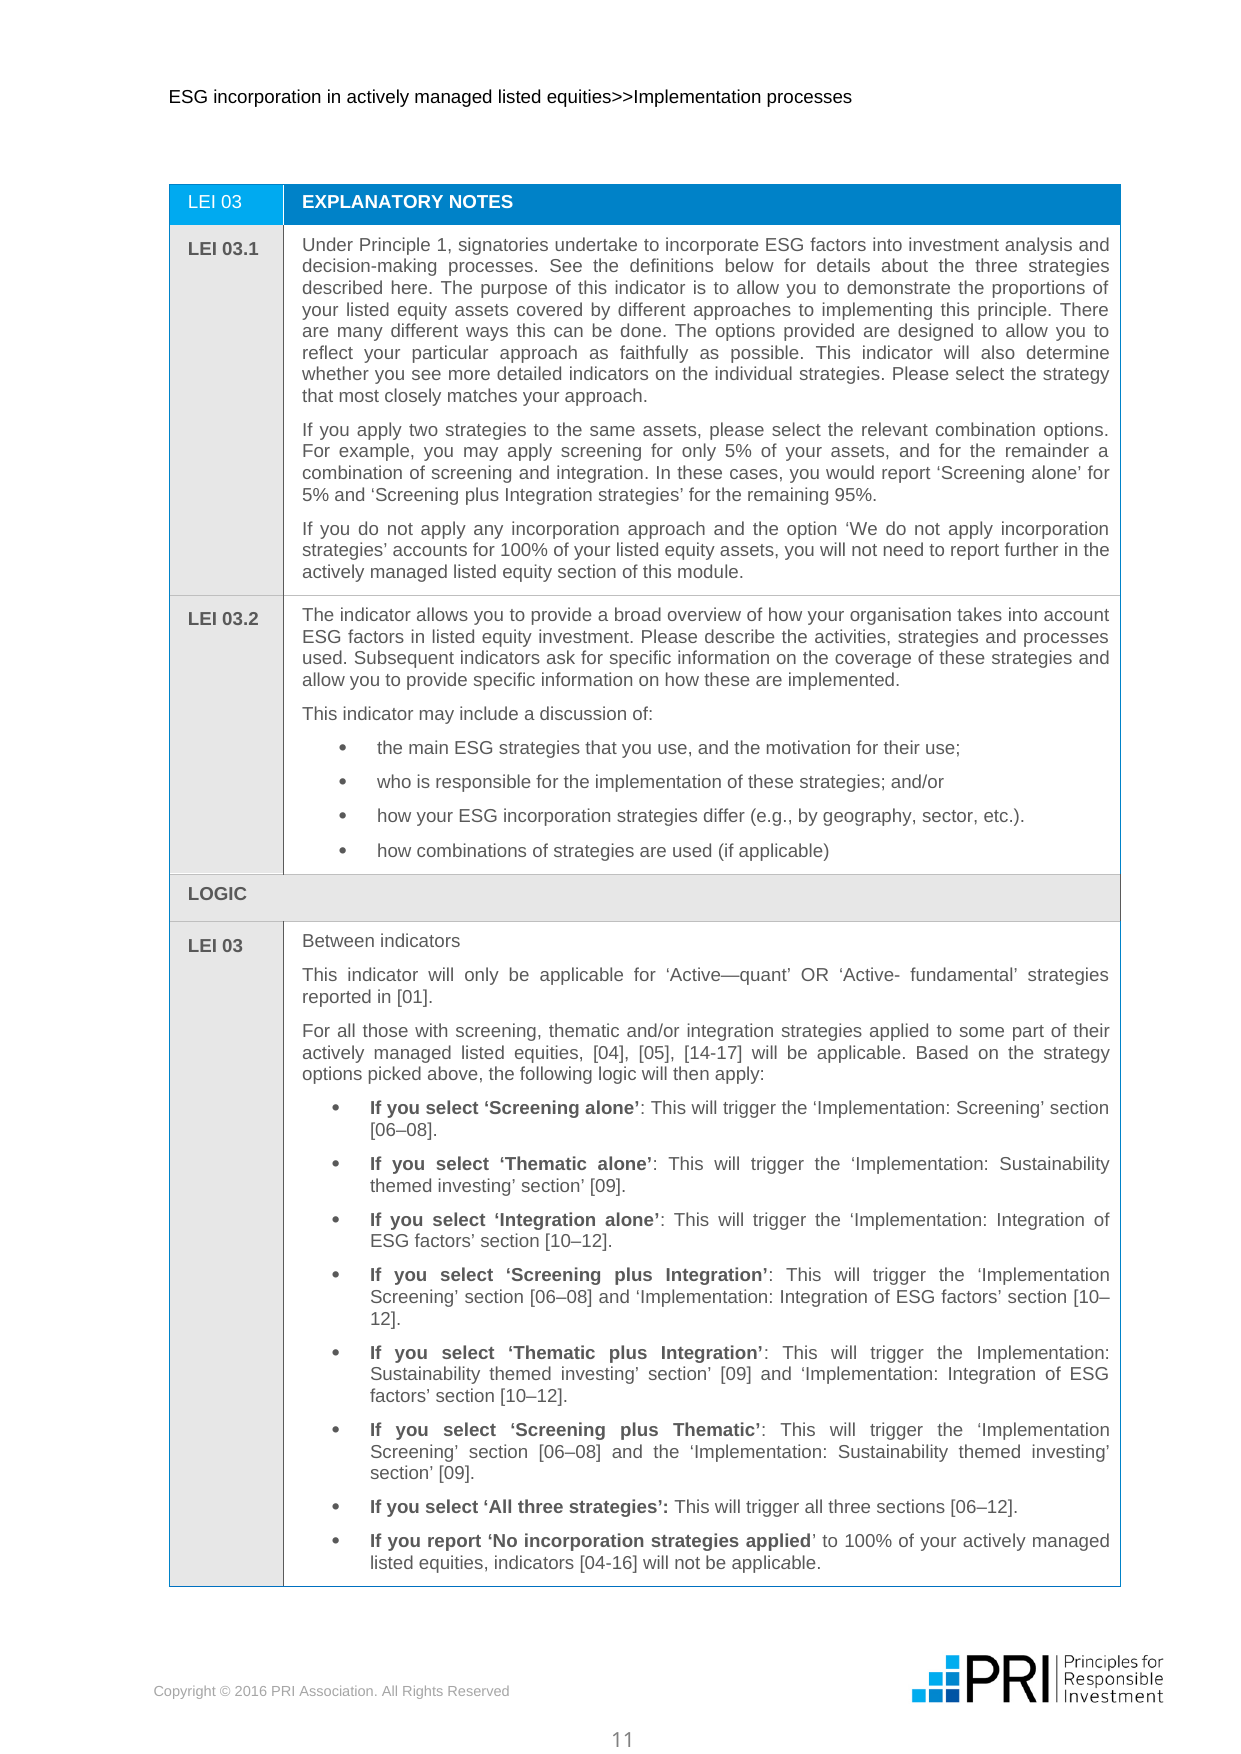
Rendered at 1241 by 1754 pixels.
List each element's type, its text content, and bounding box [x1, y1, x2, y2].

picture [880, 1560, 1240, 1753]
table_header LEI 03 [170, 185, 283, 225]
table_cell LOGIC [170, 875, 1120, 921]
table_cell LEI 03.1 [170, 225, 283, 595]
table_cell LEI 03.2 [170, 596, 283, 873]
table_cell LEI 03 [170, 922, 283, 1586]
table_header EXPLANATORY NOTES [284, 185, 1120, 225]
table_cell Under Principle 1, signatories undertake to incorporate ESG factors into investment analysis and decision-making processes. See the definitions below for details about the three strategies described here. The purpose of this indicator is to allow you to demonstrate the proportions of your listed equity assets covered by different approaches to implementing this principle. There are many different ways this can be done. The options provided are designed to allow you to reflect your particular approach as faithfully as possible. This indicator will also determine whether you see more detailed indicators on the individual strategies. Please select the strategy that most closely matches your approach. If you apply two strategies to the same assets, please select the relevant combination options. For example, you may apply screening for only 5% of your assets, and for the remainder a combination of screening and integration. In these cases, you would report ‘Screening alone’ for 5% and ‘Screening plus Integration strategies’ for the remaining 95%. If you do not apply any incorporation approach and the option ‘We do not apply incorporation strategies’ accounts for 100% of your listed equity assets, you will not need to report further in the actively managed listed equity section of this module. [284, 225, 1120, 595]
table_cell The indicator allows you to provide a broad overview of how your organisation takes into account ESG factors in listed equity investment. Please describe the activities, strategies and processes used. Subsequent indicators ask for specific information on the coverage of these strategies and allow you to provide specific information on how these are implemented. This indicator may include a discussion of: the main ESG strategies that you use, and the motivation for their use; who is responsible for the implementation of these strategies; and/or how your ESG incorporation strategies differ (e.g., by geography, sector, etc.). how combinations of strategies are used (if applicable) [284, 596, 1120, 873]
table_cell Between indicators This indicator will only be applicable for ‘Active—quant’ OR ‘Active- fundamental’ strategies reported in [01]. For all those with screening, thematic and/or integration strategies applied to some part of their actively managed listed equities, [04], [05], [14-17] will be applicable. Based on the strategy options picked above, the following logic will then apply: If you select ‘Screening alone’: This will trigger the ‘Implementation: Screening’ section [06–08]. If you select ‘Thematic alone’: This will trigger the ‘Implementation: Sustainability themed investing’ section’ [09]. If you select ‘Integration alone’: This will trigger the ‘Implementation: Integration of ESG factors’ section [10–12]. If you select ‘Screening plus Integration’: This will trigger the ‘Implementation Screening’ section [06–08] and ‘Implementation: Integration of ESG factors’ section [10–12]. If you select ‘Thematic plus Integration’: This will trigger the Implementation: Sustainability themed investing’ section’ [09] and ‘Implementation: Integration of ESG factors’ section [10–12]. If you select ‘Screening plus Thematic’: This will trigger the ‘Implementation Screening’ section [06–08] and the ‘Implementation: Sustainability themed investing’ section’ [09]. If you select ‘All three strategies’: This will trigger all three sections [06–12]. If you report ‘No incorporation strategies applied’ to 100% of your actively managed listed equities, indicators [04-16] will not be applicable. [284, 922, 1120, 1586]
